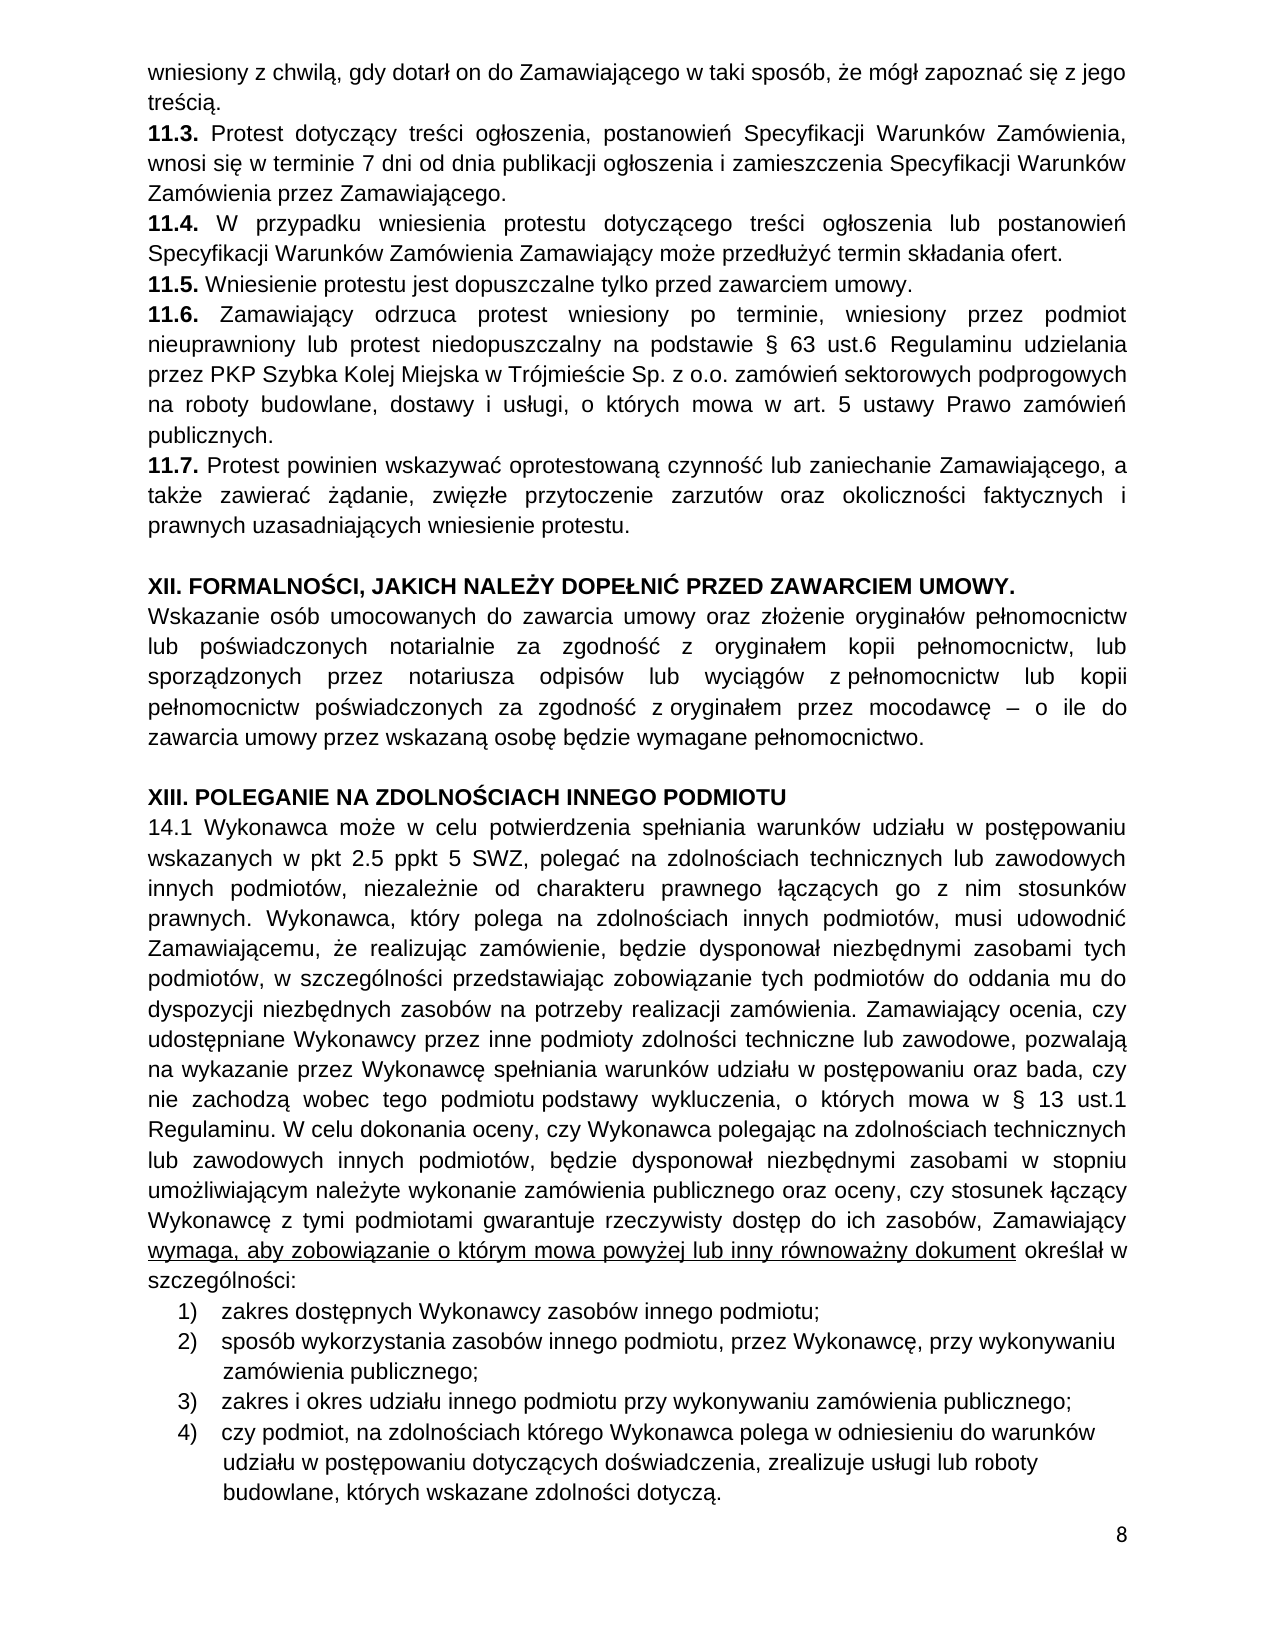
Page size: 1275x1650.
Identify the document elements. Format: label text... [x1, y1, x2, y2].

list zakres dostępnych Wykonawcy zasobów innego podmiotu; [177, 1298, 1127, 1324]
text 14.1 Wykonawca może w celu potwierdzenia spełniania warunków udziału w postępowaniu wskazanych w pkt 2.5 ppkt 5 SWZ, polegać na zdolnościach technicznych lub zawodowych innych podmiotów, niezależnie od charakteru prawnego łączących go z nim stosunków prawnych. Wykonawca, który polega na zdolnościach innych podmiotów, musi udowodnić Zamawiającemu, że realizując zamówienie, będzie dysponował niezbędnymi zasobami tych podmiotów, w szczególności przedstawiając zobowiązanie tych podmiotów do oddania mu do dyspozycji niezbędnych zasobów na potrzeby realizacji zamówienia. Zamawiający ocenia, czy udostępniane Wykonawcy przez inne podmioty zdolności techniczne lub zawodowe, pozwalają na wykazanie przez Wykonawcę spełniania warunków udziału w postępowaniu oraz bada, czy nie zachodzą wobec tego podmiotu podstawy wykluczenia, o których mowa w § 13 ust.1 Regulaminu. W celu dokonania oceny, czy Wykonawca polegając na zdolnościach technicznych lub zawodowych innych podmiotów, będzie dysponował niezbędnymi zasobami w stopniu umożliwiającym należyte wykonanie zamówienia publicznego oraz oceny, czy stosunek łączący Wykonawcę z tymi podmiotami gwarantuje rzeczywisty dostęp do ich zasobów, Zamawiający wymaga, aby zobowiązanie o którym mowa powyżej lub inny równoważny dokument określał w szczególności: [148, 814, 1127, 1294]
list zakres i okres udziału innego podmiotu przy wykonywaniu zamówienia publicznego; [177, 1388, 1127, 1414]
text 11.3. Protest dotyczący treści ogłoszenia, postanowień Specyfikacji Warunków Zamówienia, wnosi się w terminie 7 dni od dnia publikacji ogłoszenia i zamieszczenia Specyfikacji Warunków Zamówienia przez Zamawiającego. [148, 119, 1127, 206]
text 11.4. W przypadku wniesienia protestu dotyczącego treści ogłoszenia lub postanowień Specyfikacji Warunków Zamówienia Zamawiający może przedłużyć termin składania ofert. [148, 210, 1127, 267]
list czy podmiot, na zdolnościach którego Wykonawca polega w odniesieniu do warunków udziału w postępowaniu dotyczących doświadczenia, zrealizuje usługi lub roboty budowlane, których wskazane zdolności dotyczą. [177, 1418, 1127, 1505]
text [148, 59, 1127, 116]
text 11.7. Protest powinien wskazywać oprotestowaną czynność lub zaniechanie Zamawiającego, a także zawierać żądanie, zwięzłe przytoczenie zarzutów oraz okoliczności faktycznych i prawnych uzasadniających wniesienie protestu. [148, 452, 1127, 538]
text Wskazanie osób umocowanych do zawarcia umowy oraz złożenie oryginałów pełnomocnictw lub poświadczonych notarialnie za zgodność z oryginałem kopii pełnomocnictw, lub sporządzonych przez notariusza odpisów lub wyciągów z pełnomocnictw lub kopii pełnomocnictw poświadczonych za zgodność z oryginałem przez mocodawcę – o ile do zawarcia umowy przez wskazaną osobę będzie wymagane pełnomocnictwo. [148, 603, 1127, 750]
text 11.6. Zamawiający odrzuca protest wniesiony po terminie, wniesiony przez podmiot nieuprawniony lub protest niedopuszczalny na podstawie § 63 ust.6 Regulaminu udzielania przez PKP Szybka Kolej Miejska w Trójmieście Sp. z o.o. zamówień sektorowych podprogowych na roboty budowlane, dostawy i usługi, o których mowa w art. 5 ustawy Prawo zamówień publicznych. [148, 301, 1127, 448]
text XII. FORMALNOŚCI, JAKICH NALEŻY DOPEŁNIĆ PRZED ZAWARCIEM UMOWY. [148, 573, 1127, 599]
text XIII. POLEGANIE NA ZDOLNOŚCIACH INNEGO PODMIOTU [148, 784, 1127, 810]
text 11.5. Wniesienie protestu jest dopuszczalne tylko przed zawarciem umowy. [148, 271, 1127, 297]
list sposób wykorzystania zasobów innego podmiotu, przez Wykonawcę, przy wykonywaniu zamówienia publicznego; [177, 1328, 1127, 1384]
